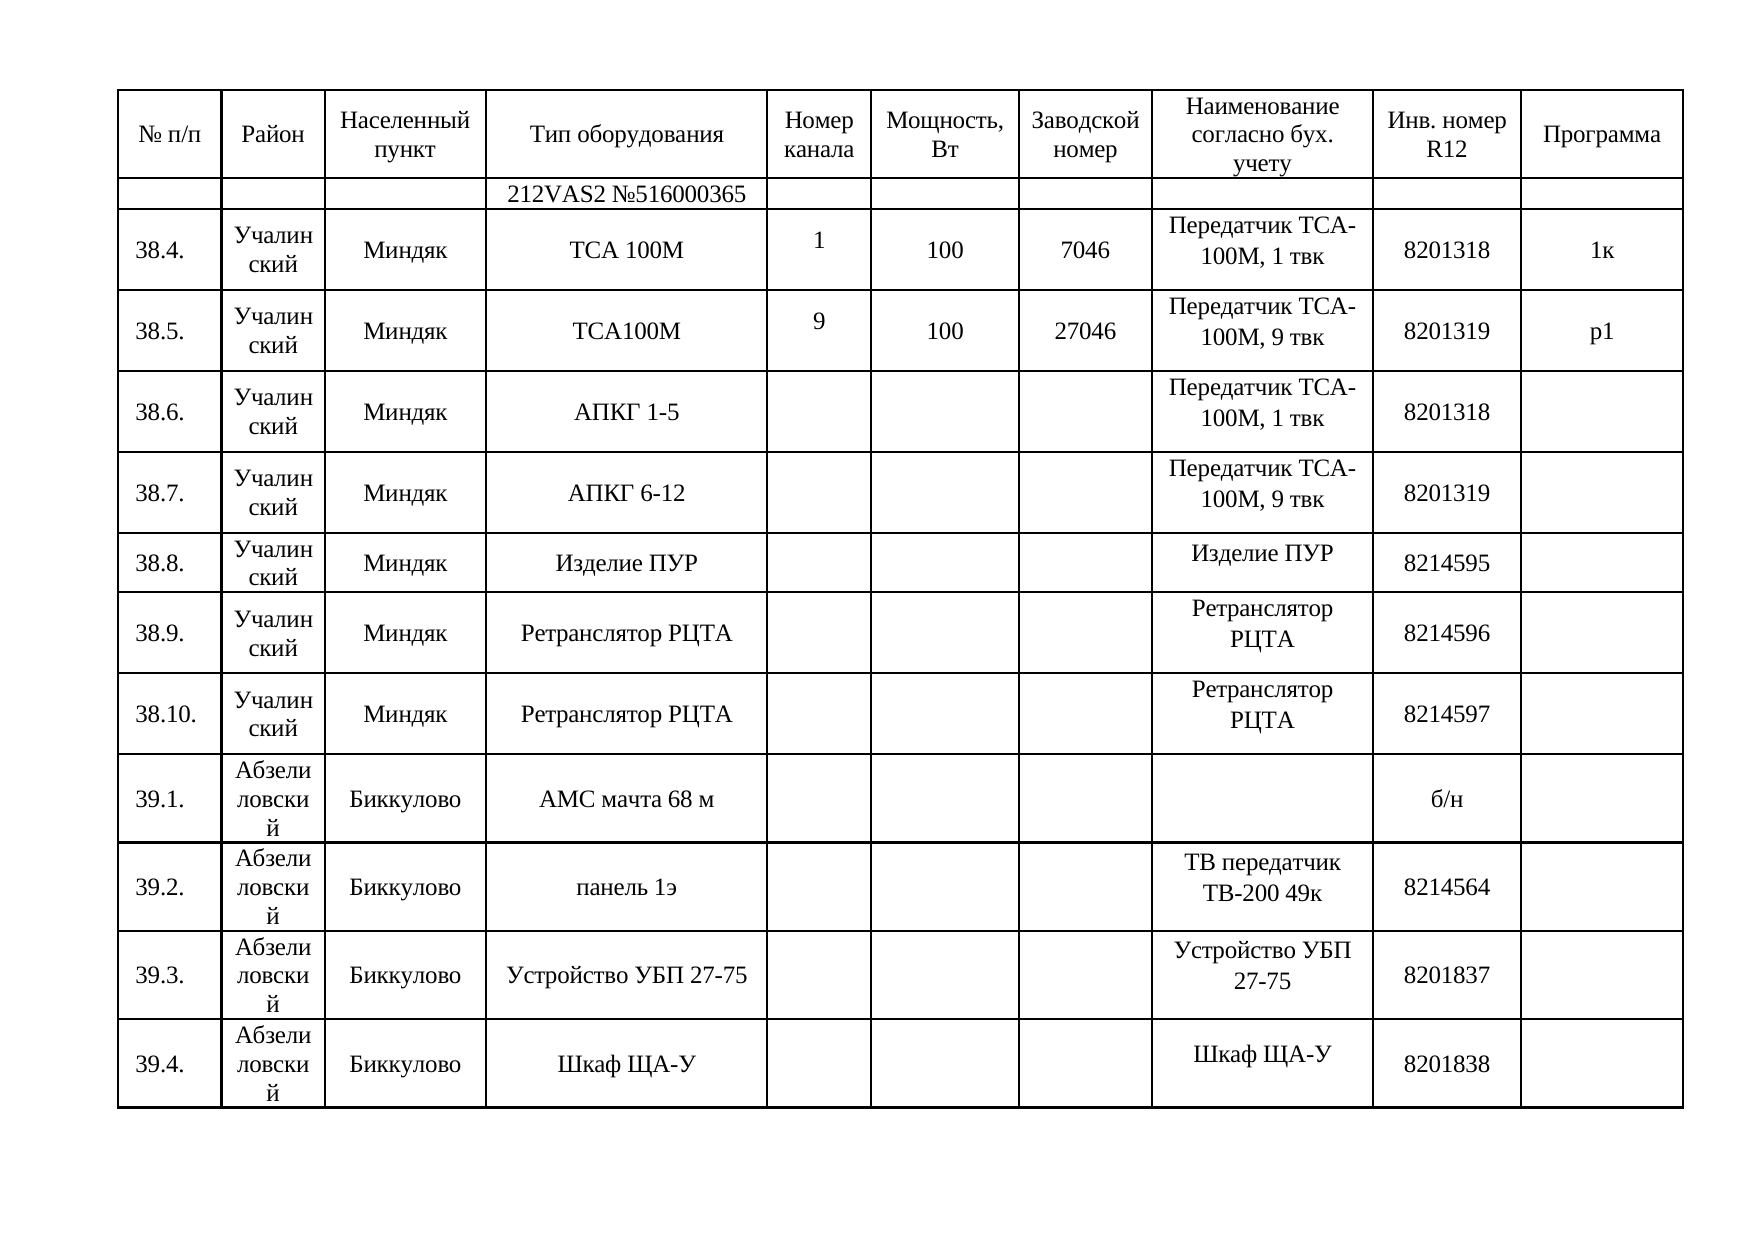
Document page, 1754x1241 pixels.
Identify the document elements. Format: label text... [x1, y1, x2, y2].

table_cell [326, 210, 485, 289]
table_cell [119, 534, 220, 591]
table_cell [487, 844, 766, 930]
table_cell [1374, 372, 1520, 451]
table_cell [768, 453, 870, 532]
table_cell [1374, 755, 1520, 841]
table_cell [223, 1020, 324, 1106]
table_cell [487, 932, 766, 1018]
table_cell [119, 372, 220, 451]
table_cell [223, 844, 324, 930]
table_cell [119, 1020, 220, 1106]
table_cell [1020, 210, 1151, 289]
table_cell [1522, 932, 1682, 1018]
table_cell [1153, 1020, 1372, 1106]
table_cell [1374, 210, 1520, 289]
table_header № п/п [119, 91, 220, 177]
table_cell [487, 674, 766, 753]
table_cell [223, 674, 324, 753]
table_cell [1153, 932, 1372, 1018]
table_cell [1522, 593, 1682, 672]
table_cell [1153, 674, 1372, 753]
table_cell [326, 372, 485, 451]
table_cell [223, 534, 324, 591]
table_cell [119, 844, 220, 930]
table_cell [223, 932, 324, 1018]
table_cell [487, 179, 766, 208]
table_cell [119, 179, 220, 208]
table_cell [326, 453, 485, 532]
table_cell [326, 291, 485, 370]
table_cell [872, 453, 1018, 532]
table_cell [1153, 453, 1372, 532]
table_header Мощность, Вт [872, 91, 1018, 177]
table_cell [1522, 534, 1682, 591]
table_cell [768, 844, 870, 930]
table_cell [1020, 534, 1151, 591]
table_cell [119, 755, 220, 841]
table_header Заводской номер [1020, 91, 1151, 177]
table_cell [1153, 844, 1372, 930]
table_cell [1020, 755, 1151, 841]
table_header Населенный пункт [326, 91, 485, 177]
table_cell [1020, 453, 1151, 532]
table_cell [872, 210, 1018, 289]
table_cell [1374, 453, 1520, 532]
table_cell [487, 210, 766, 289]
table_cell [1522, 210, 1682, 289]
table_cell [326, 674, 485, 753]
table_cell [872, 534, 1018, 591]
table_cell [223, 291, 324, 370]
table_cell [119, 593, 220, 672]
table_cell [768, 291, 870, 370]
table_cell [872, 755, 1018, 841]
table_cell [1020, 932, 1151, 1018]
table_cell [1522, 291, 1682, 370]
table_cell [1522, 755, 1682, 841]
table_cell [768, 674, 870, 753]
table_header Наименование согласно бух. учету [1153, 91, 1372, 177]
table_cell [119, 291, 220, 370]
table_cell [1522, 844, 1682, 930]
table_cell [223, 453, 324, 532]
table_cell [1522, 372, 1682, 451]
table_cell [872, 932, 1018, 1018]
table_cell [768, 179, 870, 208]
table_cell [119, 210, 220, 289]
table_header Район [223, 91, 324, 177]
table_header Инв. номер R12 [1374, 91, 1520, 177]
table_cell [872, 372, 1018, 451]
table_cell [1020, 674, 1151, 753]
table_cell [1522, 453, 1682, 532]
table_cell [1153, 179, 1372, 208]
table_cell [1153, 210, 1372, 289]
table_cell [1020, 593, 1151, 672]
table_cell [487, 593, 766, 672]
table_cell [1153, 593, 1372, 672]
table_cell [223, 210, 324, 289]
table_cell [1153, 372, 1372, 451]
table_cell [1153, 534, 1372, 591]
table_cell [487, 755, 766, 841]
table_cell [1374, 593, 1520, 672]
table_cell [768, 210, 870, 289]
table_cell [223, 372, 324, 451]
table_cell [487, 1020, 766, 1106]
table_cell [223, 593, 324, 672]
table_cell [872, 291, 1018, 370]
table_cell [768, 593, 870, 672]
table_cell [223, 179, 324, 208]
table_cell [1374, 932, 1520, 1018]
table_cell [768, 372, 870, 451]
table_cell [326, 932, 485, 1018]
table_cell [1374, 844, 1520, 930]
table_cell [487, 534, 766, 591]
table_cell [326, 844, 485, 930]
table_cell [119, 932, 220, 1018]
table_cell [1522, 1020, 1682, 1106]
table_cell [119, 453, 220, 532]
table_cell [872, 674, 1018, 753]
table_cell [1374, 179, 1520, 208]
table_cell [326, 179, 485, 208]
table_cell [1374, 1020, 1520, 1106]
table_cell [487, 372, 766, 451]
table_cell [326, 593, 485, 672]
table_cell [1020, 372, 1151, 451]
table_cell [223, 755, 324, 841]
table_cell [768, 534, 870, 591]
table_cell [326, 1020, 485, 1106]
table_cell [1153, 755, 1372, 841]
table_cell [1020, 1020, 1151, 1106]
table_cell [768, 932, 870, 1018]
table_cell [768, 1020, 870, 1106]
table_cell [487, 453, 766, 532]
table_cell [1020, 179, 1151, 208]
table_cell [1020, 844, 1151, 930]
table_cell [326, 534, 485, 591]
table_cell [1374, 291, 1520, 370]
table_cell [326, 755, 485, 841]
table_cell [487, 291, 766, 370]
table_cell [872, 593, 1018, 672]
table_header Тип оборудования [487, 91, 766, 177]
table_header Программа [1522, 91, 1682, 177]
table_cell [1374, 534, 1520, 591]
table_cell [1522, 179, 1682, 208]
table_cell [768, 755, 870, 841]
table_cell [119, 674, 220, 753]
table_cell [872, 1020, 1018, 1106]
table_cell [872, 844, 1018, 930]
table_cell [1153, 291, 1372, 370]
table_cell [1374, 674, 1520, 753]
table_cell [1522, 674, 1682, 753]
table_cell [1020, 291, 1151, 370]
table_header Номер канала [768, 91, 870, 177]
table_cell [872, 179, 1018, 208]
